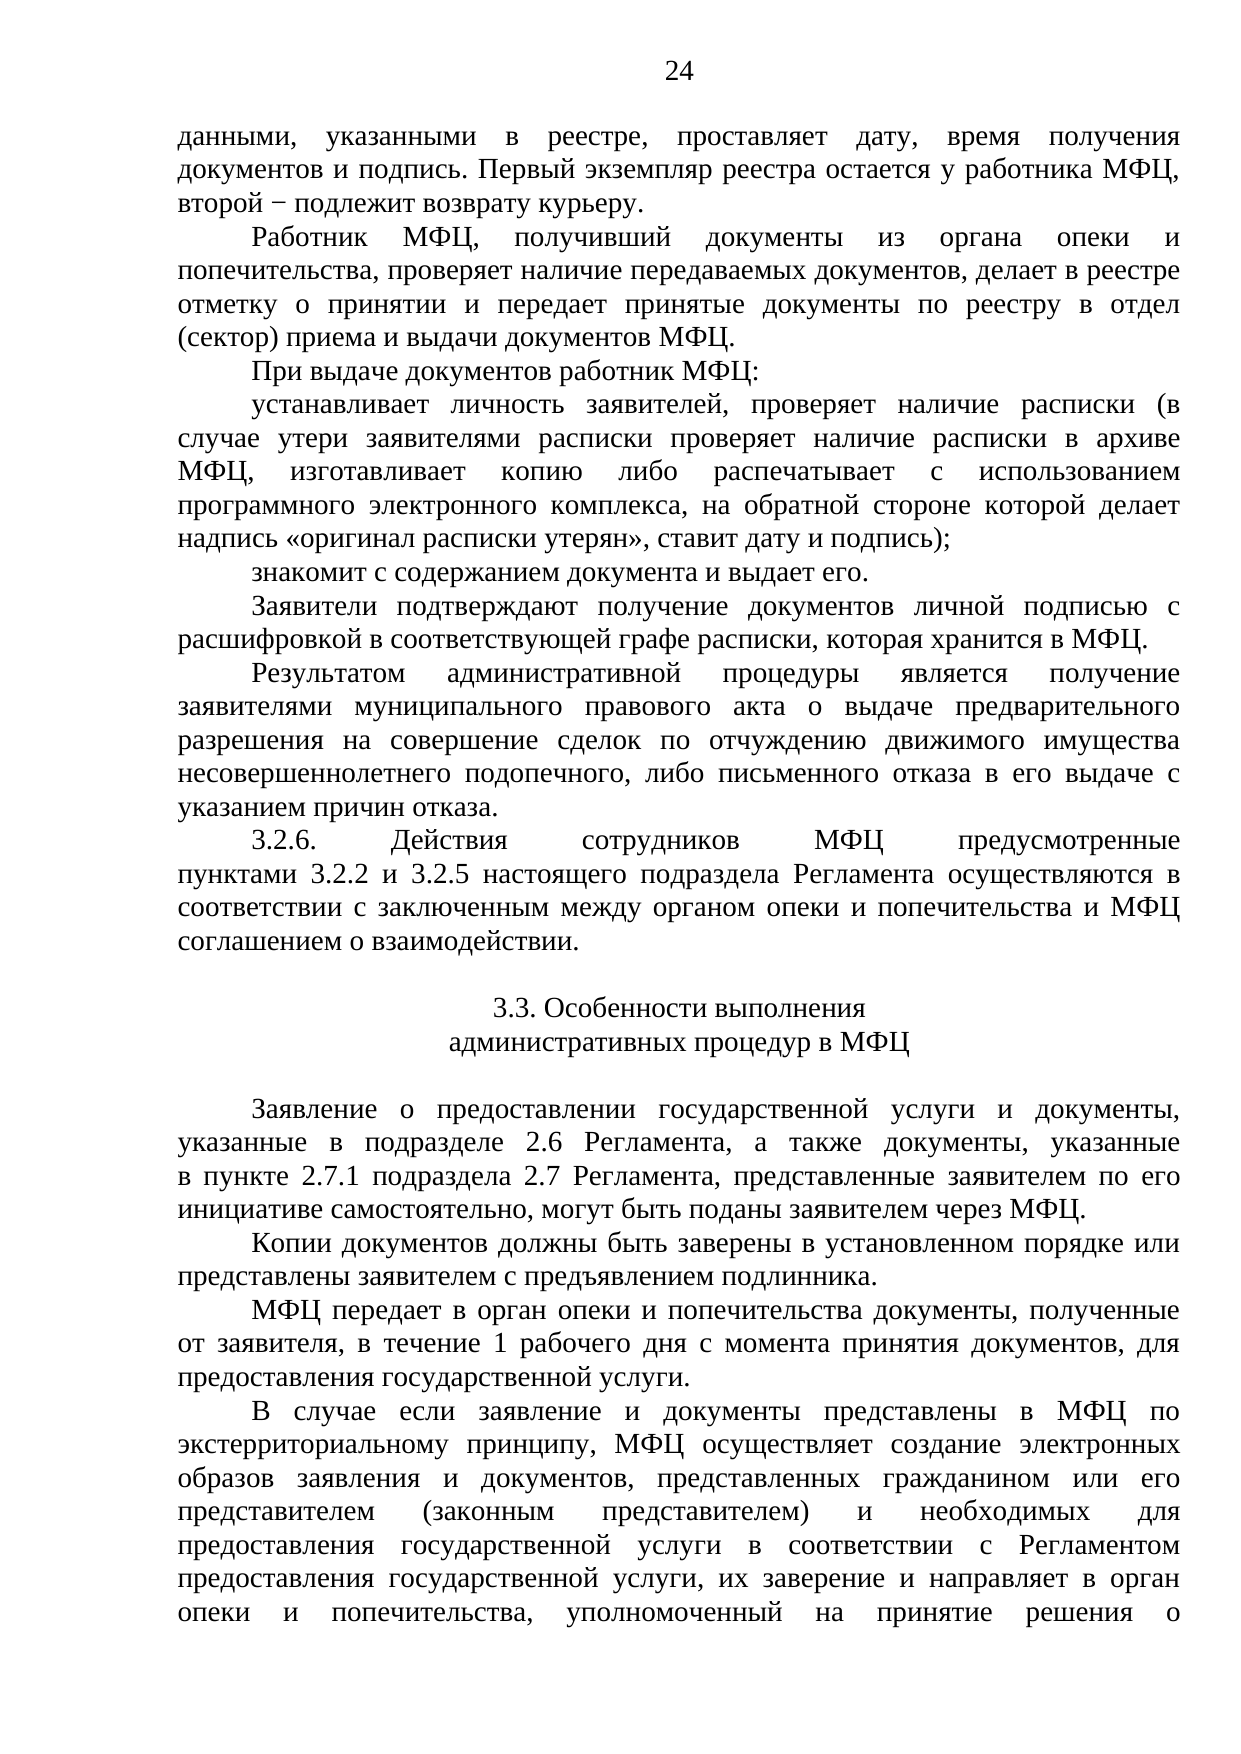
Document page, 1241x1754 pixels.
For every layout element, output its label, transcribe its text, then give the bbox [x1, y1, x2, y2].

text устанавливает личность заявителей, проверяет наличие расписки (в случае утери заявителями расписки проверяет наличие расписки в архиве МФЦ, изготавливает копию либо распечатывает с использованием программного электронного комплекса, на обратной стороне которой делает надпись «оригинал расписки утерян», ставит дату и подпись); [177, 386, 1181, 554]
text Заявление о предоставлении государственной услуги и документы, указанные в подразделе 2.6 Регламента, а также документы, указанные в пункте 2.7.1 подраздела 2.7 Регламента, представленные заявителем по его инициативе самостоятельно, могут быть поданы заявителем через МФЦ. [177, 1091, 1181, 1225]
text 3.2.6. Действия сотрудников МФЦ предусмотренные пунктами 3.2.2 и 3.2.5 настоящего подраздела Регламента осуществляются в соответствии с заключенным между органом опеки и попечительства и МФЦ соглашением о взаимодействии. [177, 822, 1181, 957]
text административных процедур в МФЦ [177, 1024, 1181, 1057]
text 3.3. Особенности выполнения [177, 990, 1181, 1024]
text Заявители подтверждают получение документов личной подписью с расшифровкой в соответствующей графе расписки, которая хранится в МФЦ. [177, 588, 1181, 655]
text знакомит с содержанием документа и выдает его. [177, 554, 1181, 588]
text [177, 118, 1181, 219]
text При выдаче документов работник МФЦ: [177, 353, 1181, 386]
text Результатом административной процедуры является получение заявителями муниципального правового акта о выдаче предварительного разрешения на совершение сделок по отчуждению движимого имущества несовершеннолетнего подопечного, либо письменного отказа в его выдаче с указанием причин отказа. [177, 655, 1181, 822]
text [177, 1393, 1181, 1627]
text Копии документов должны быть заверены в установленном порядке или представлены заявителем с предъявлением подлинника. [177, 1225, 1181, 1292]
text МФЦ передает в орган опеки и попечительства документы, полученные от заявителя, в течение 1 рабочего дня с момента принятия документов, для предоставления государственной услуги. [177, 1292, 1181, 1393]
text Работник МФЦ, получивший документы из органа опеки и попечительства, проверяет наличие передаваемых документов, делает в реестре отметку о принятии и передает принятые документы по реестру в отдел (сектор) приема и выдачи документов МФЦ. [177, 219, 1181, 353]
